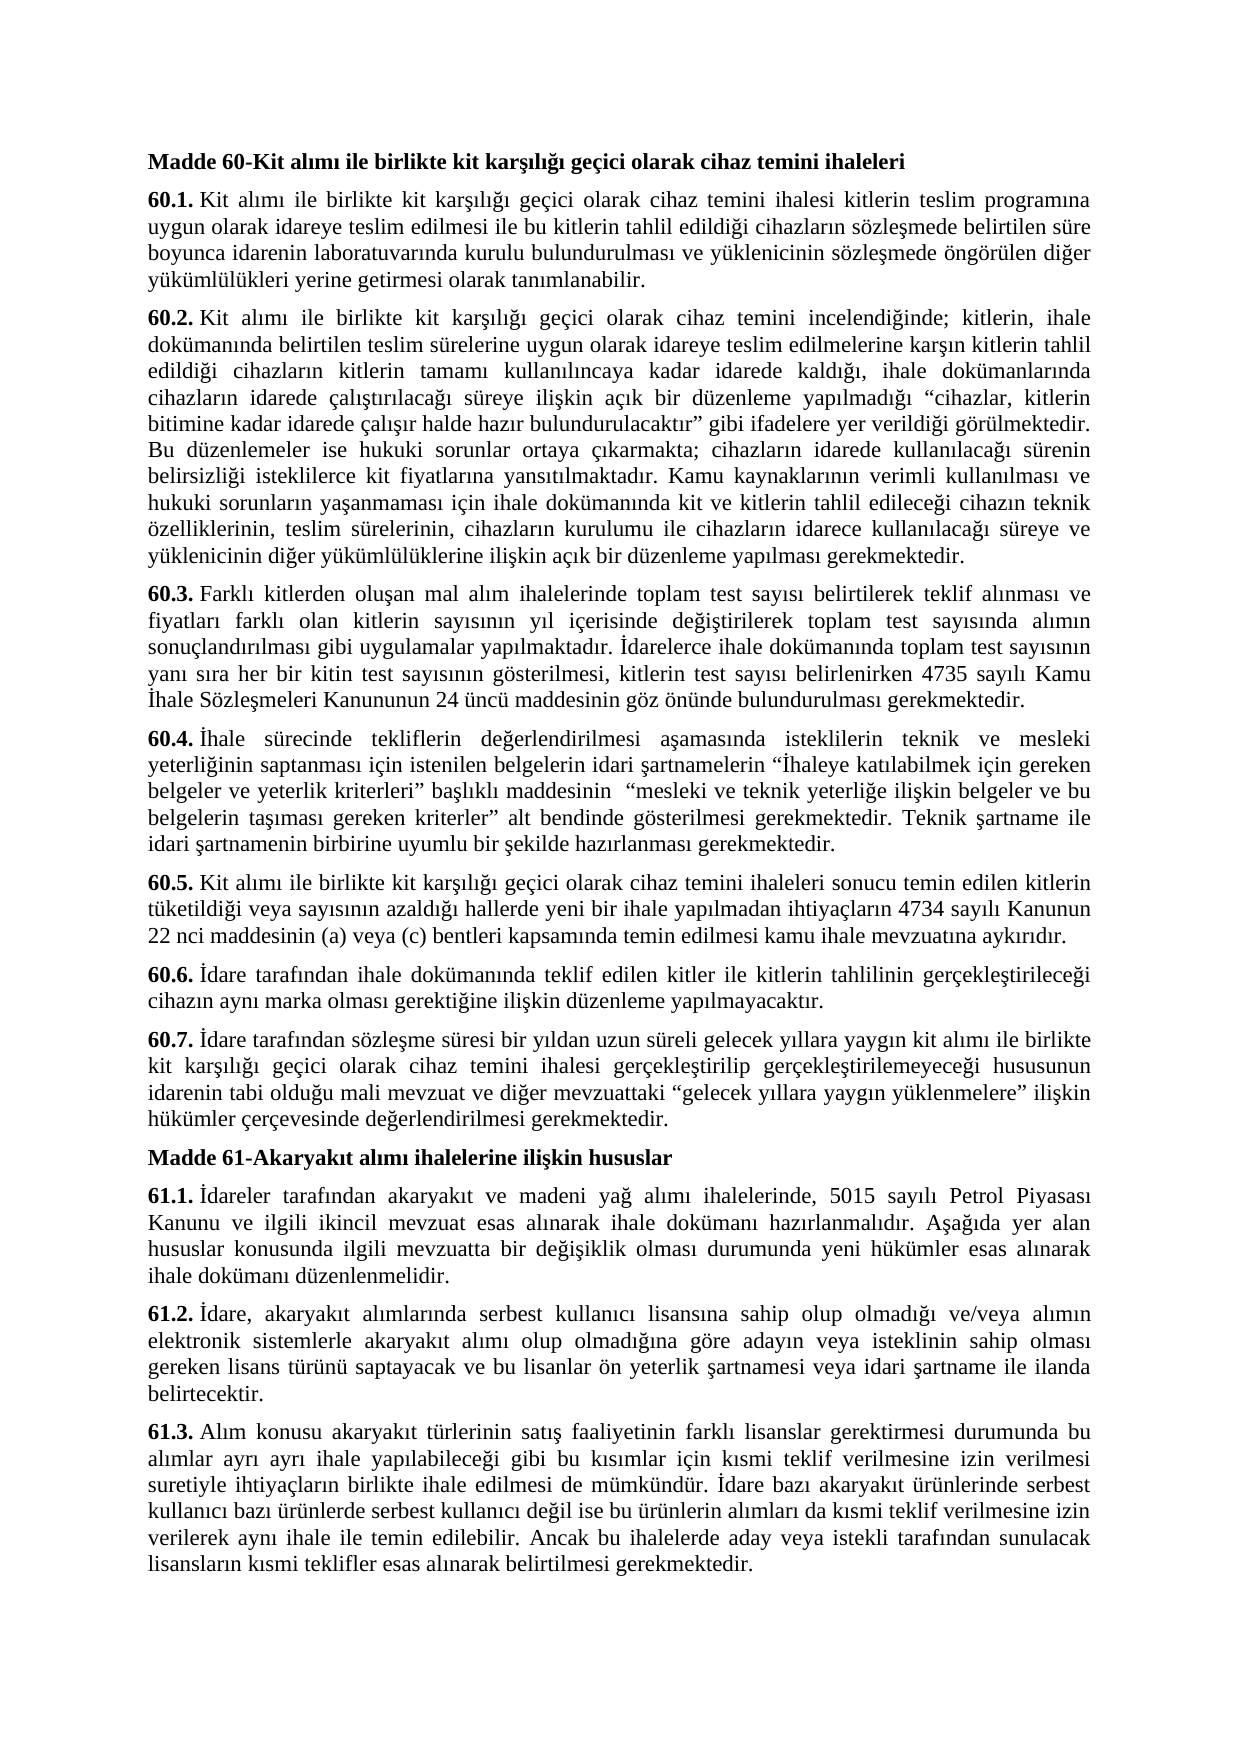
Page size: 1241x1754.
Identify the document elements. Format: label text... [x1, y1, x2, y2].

text 60.7. İdare tarafından sözleşme süresi bir yıldan uzun süreli gelecek yıllara yaygın kit alımı ile birlikte kit karşılığı geçici olarak cihaz temini ihalesi gerçekleştirilip gerçekleştirilemeyeceği hususunun idarenin tabi olduğu mali mevzuat ve diğer mevzuattaki “gelecek yıllara yaygın yüklenmelere” ilişkin hükümler çerçevesinde değerlendirilmesi gerekmektedir. [148, 1026, 1092, 1131]
text 61.2. İdare, akaryakıt alımlarında serbest kullanıcı lisansına sahip olup olmadığı ve/veya alımın elektronik sistemlerle akaryakıt alımı olup olmadığına göre adayın veya isteklinin sahip olması gereken lisans türünü saptayacak ve bu lisanlar ön yeterlik şartnamesi veya idari şartname ile ilanda belirtecektir. [148, 1301, 1092, 1406]
text 60.6. İdare tarafından ihale dokümanında teklif edilen kitler ile kitlerin tahlilinin gerçekleştirileceği cihazın aynı marka olması gerektiğine ilişkin düzenleme yapılmayacaktır. [148, 961, 1092, 1013]
text 60.2. Kit alımı ile birlikte kit karşılığı geçici olarak cihaz temini incelendiğinde; kitlerin, ihale dokümanında belirtilen teslim sürelerine uygun olarak idareye teslim edilmelerine karşın kitlerin tahlil edildiği cihazların kitlerin tamamı kullanılıncaya kadar idarede kaldığı, ihale dokümanlarında cihazların idarede çalıştırılacağı süreye ilişkin açık bir düzenleme yapılmadığı “cihazlar, kitlerin bitimine kadar idarede çalışır halde hazır bulundurulacaktır” gibi ifadelere yer verildiği görülmektedir. Bu düzenlemeler ise hukuki sorunlar ortaya çıkarmakta; cihazların idarede kullanılacağı sürenin belirsizliği isteklilerce kit fiyatlarına yansıtılmaktadır. Kamu kaynaklarının verimli kullanılması ve hukuki sorunların yaşanmaması için ihale dokümanında kit ve kitlerin tahlil edileceği cihazın teknik özelliklerinin, teslim sürelerinin, cihazların kurulumu ile cihazların idarece kullanılacağı süreye ve yüklenicinin diğer yükümlülüklerine ilişkin açık bir düzenleme yapılması gerekmektedir. [148, 304, 1092, 568]
text 61.1. İdareler tarafından akaryakıt ve madeni yağ alımı ihalelerinde, 5015 sayılı Petrol Piyasası Kanunu ve ilgili ikincil mevzuat esas alınarak ihale dokümanı hazırlanmalıdır. Aşağıda yer alan hususlar konusunda ilgili mevzuatta bir değişiklik olması durumunda yeni hükümler esas alınarak ihale dokümanı düzenlenmelidir. [148, 1183, 1092, 1288]
text 60.4. İhale sürecinde tekliflerin değerlendirilmesi aşamasında isteklilerin teknik ve mesleki yeterliğinin saptanması için istenilen belgelerin idari şartnamelerin “İhaleye katılabilmek için gereken belgeler ve yeterlik kriterleri” başlıklı maddesinin “mesleki ve teknik yeterliğe ilişkin belgeler ve bu belgelerin taşıması gereken kriterler” alt bendinde gösterilmesi gerekmektedir. Teknik şartname ile idari şartnamenin birbirine uyumlu bir şekilde hazırlanması gerekmektedir. [148, 725, 1092, 857]
text 60.3. Farklı kitlerden oluşan mal alım ihalelerinde toplam test sayısı belirtilerek teklif alınması ve fiyatları farklı olan kitlerin sayısının yıl içerisinde değiştirilerek toplam test sayısında alımın sonuçlandırılması gibi uygulamalar yapılmaktadır. İdarelerce ihale dokümanında toplam test sayısının yanı sıra her bir kitin test sayısının gösterilmesi, kitlerin test sayısı belirlenirken 4735 sayılı Kamu İhale Sözleşmeleri Kanununun 24 üncü maddesinin göz önünde bulundurulması gerekmektedir. [148, 581, 1092, 712]
text 60.5. Kit alımı ile birlikte kit karşılığı geçici olarak cihaz temini ihaleleri sonucu temin edilen kitlerin tüketildiği veya sayısının azaldığı hallerde yeni bir ihale yapılmadan ihtiyaçların 4734 sayılı Kanunun 22 nci maddesinin (a) veya (c) bentleri kapsamında temin edilmesi kamu ihale mevzuatına aykırıdır. [148, 869, 1092, 948]
text 60.1. Kit alımı ile birlikte kit karşılığı geçici olarak cihaz temini ihalesi kitlerin teslim programına uygun olarak idareye teslim edilmesi ile bu kitlerin tahlil edildiği cihazların sözleşmede belirtilen süre boyunca idarenin laboratuvarında kurulu bulundurulması ve yüklenicinin sözleşmede öngörülen diğer yükümlülükleri yerine getirmesi olarak tanımlanabilir. [148, 187, 1092, 292]
text 61.3. Alım konusu akaryakıt türlerinin satış faaliyetinin farklı lisanslar gerektirmesi durumunda bu alımlar ayrı ayrı ihale yapılabileceği gibi bu kısımlar için kısmi teklif verilmesine izin verilmesi suretiyle ihtiyaçların birlikte ihale edilmesi de mümkündür. İdare bazı akaryakıt ürünlerinde serbest kullanıcı bazı ürünlerde serbest kullanıcı değil ise bu ürünlerin alımları da kısmi teklif verilmesine izin verilerek aynı ihale ile temin edilebilir. Ancak bu ihalelerde aday veya istekli tarafından sunulacak lisansların kısmi teklifler esas alınarak belirtilmesi gerekmektedir. [148, 1418, 1092, 1577]
text Madde 60-Kit alımı ile birlikte kit karşılığı geçici olarak cihaz temini ihaleleri [148, 148, 1092, 174]
text Madde 61-Akaryakıt alımı ihalelerine ilişkin hususlar [148, 1144, 1092, 1170]
